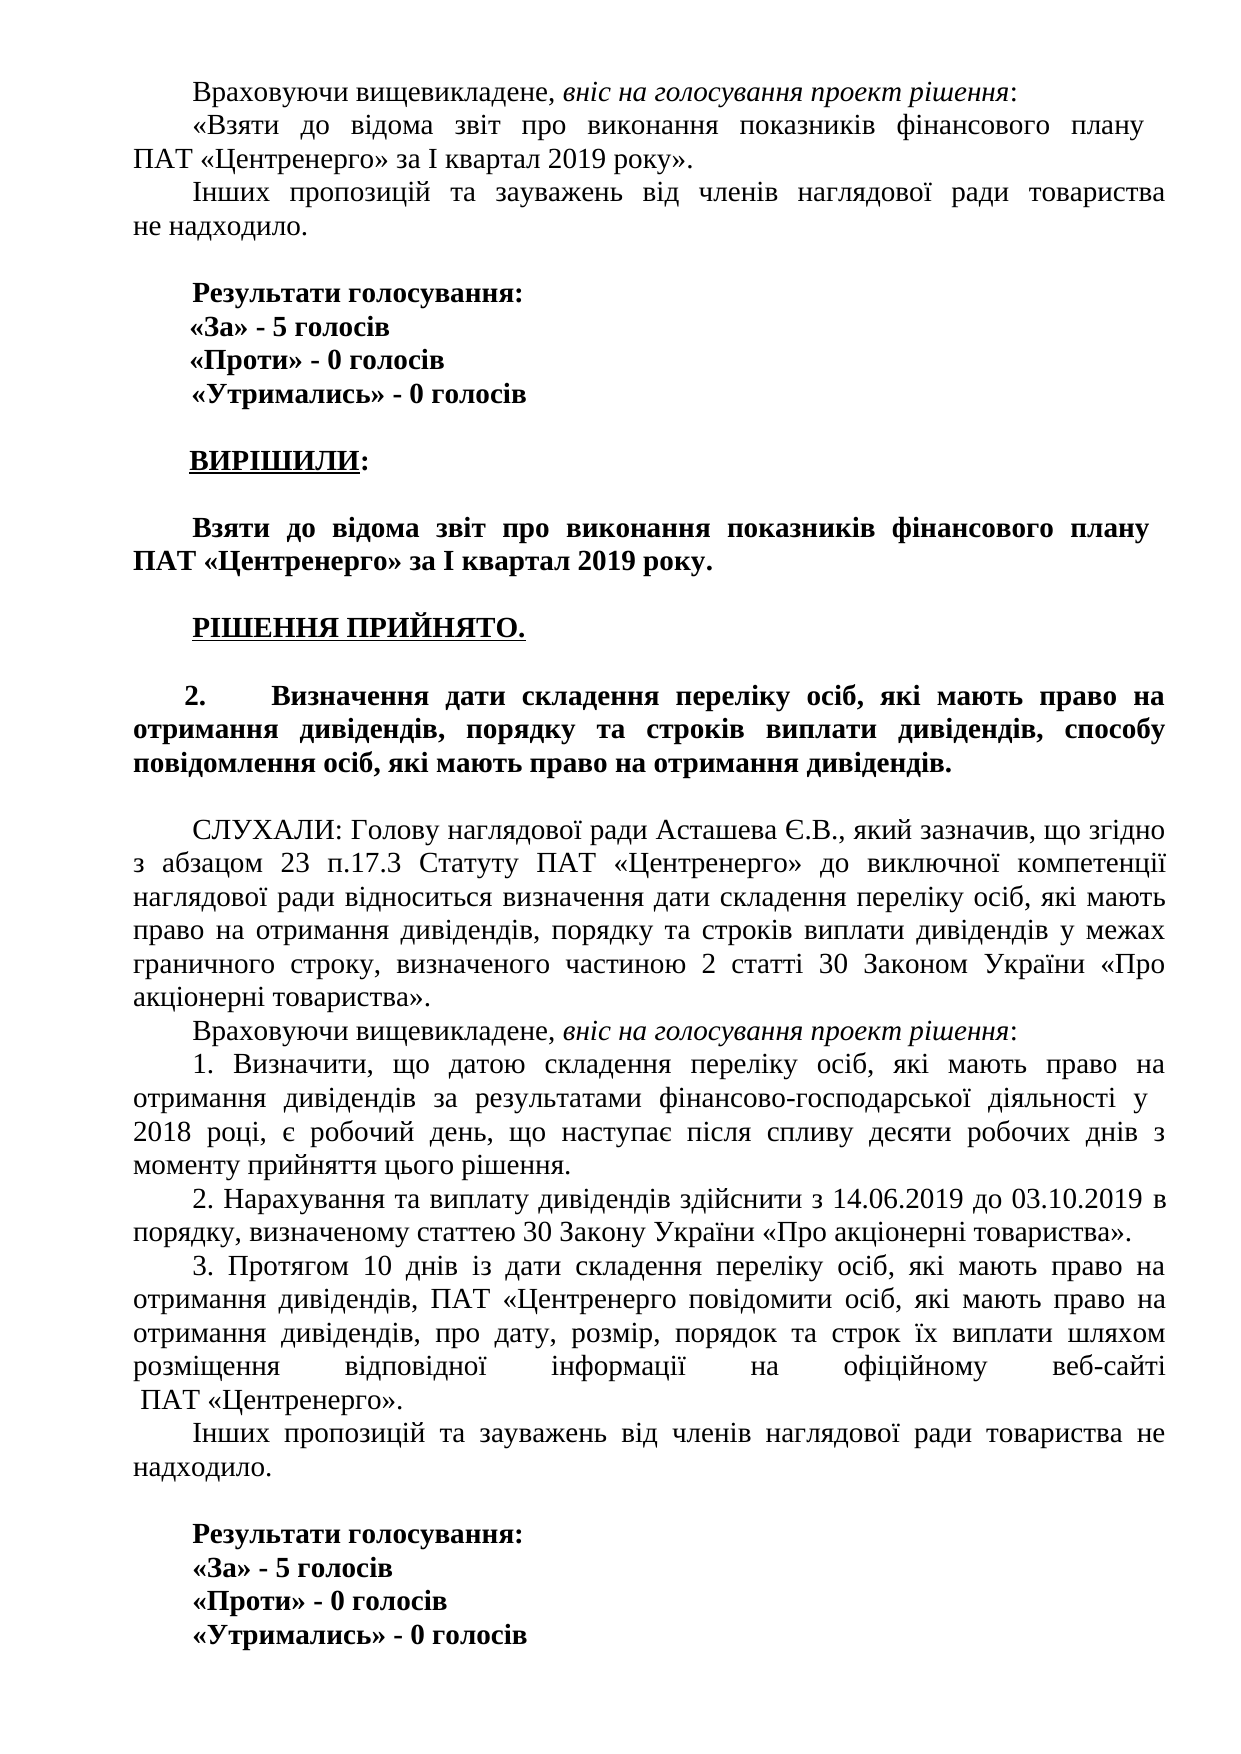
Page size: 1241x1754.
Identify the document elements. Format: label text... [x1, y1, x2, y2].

text Враховуючи вищевикладене, вніс на голосування проект рішення: [133, 74, 1167, 107]
text «Утримались» - 0 голосів [133, 1617, 1167, 1650]
text «Взяти до відома звіт про виконання показників фінансового плану ПАТ «Центренерго» за І квартал 2019 року». [133, 107, 1167, 174]
text «Проти» - 0 голосів [133, 1583, 1167, 1617]
text 1. Визначити, що датою складення переліку осіб, які мають право на отримання дивідендів за результатами фінансово-господарської діяльності у 2018 році, є робочий день, що наступає після спливу десяти робочих днів з моменту прийняття цього рішення. [133, 1047, 1167, 1181]
text Результати голосування: [133, 1516, 1167, 1550]
text Взяти до відома звіт про виконання показників фінансового плану ПАТ «Центренерго» за І квартал 2019 року. [133, 510, 1167, 577]
text Інших пропозицій та зауважень від членів наглядової ради товариства не надходило. [133, 1416, 1167, 1483]
text СЛУХАЛИ: Голову наглядової ради Асташева Є.В., який зазначив, що згідно з абзацом 23 п.17.3 Статуту ПАТ «Центренерго» до виключної компетенції наглядової ради відноситься визначення дати складення переліку осіб, які мають право на отримання дивідендів, порядку та строків виплати дивідендів у межах граничного строку, визначеного частиною 2 статті 30 Законом України «Про акціонерні товариства». [133, 812, 1167, 1013]
text РІШЕННЯ ПРИЙНЯТО. [133, 611, 1167, 644]
list Визначення дати складення переліку осіб, які мають право на отримання дивідендів, порядку та строків виплати дивідендів, способу повідомлення осіб, які мають право на отримання дивідендів. [133, 678, 1167, 778]
text Враховуючи вищевикладене, вніс на голосування проект рішення: [192, 1013, 1167, 1047]
text «Утримались» - 0 голосів [133, 376, 1167, 409]
text ВИРІШИЛИ: [133, 443, 1167, 476]
text «За» - 5 голосів [133, 1550, 1167, 1583]
text Результати голосування: [133, 275, 1167, 309]
text «За» - 5 голосів [189, 309, 1167, 342]
text «Проти» - 0 голосів [189, 342, 1167, 376]
text Інших пропозицій та зауважень від членів наглядової ради товариства не надходило. [133, 174, 1167, 242]
